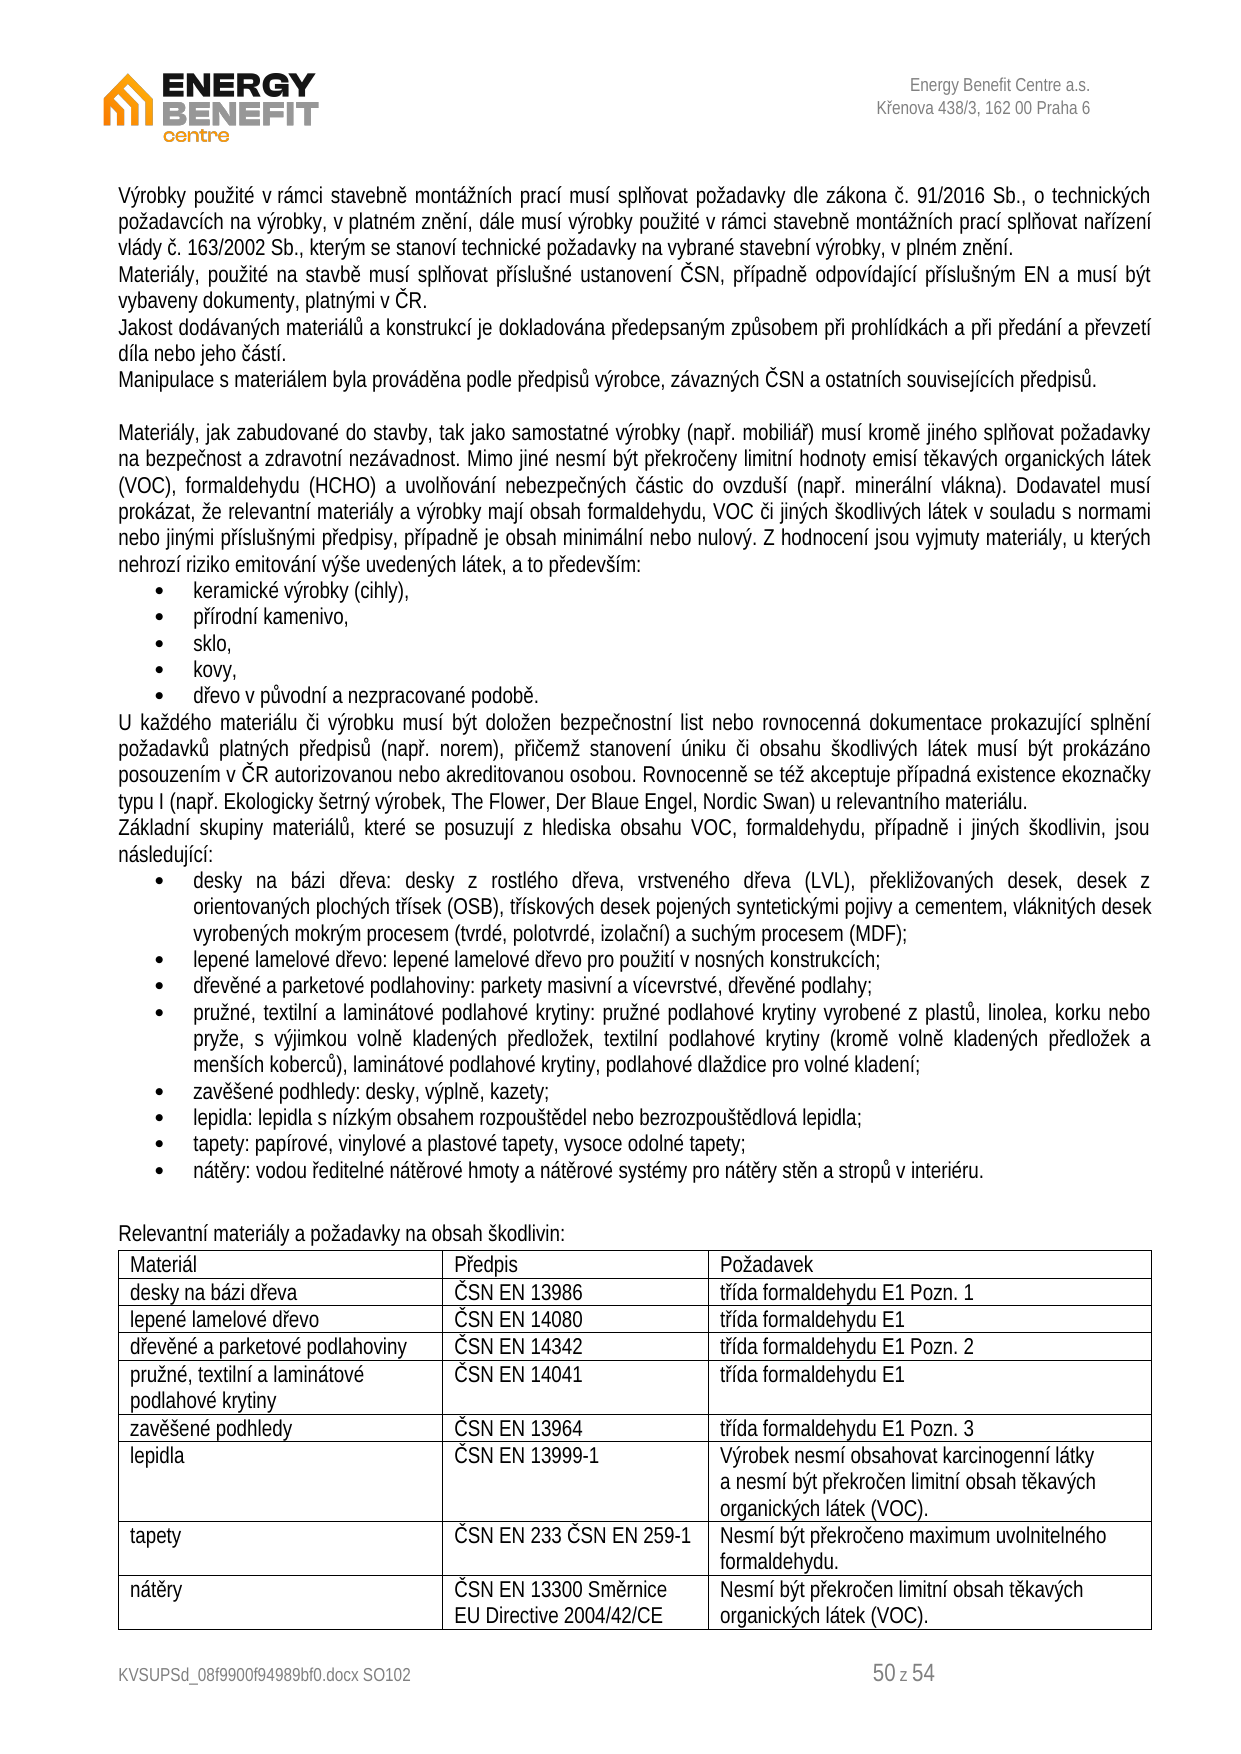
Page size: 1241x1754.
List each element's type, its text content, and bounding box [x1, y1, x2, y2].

table_cell třída formaldehydu E1 [709, 1306, 1151, 1332]
list dřevo v původní a nezpracované podobě. [156, 682, 1152, 709]
table_cell ČSN EN 13300 Směrnice EU Directive 2004/42/CE [443, 1576, 708, 1628]
table_cell nátěry [119, 1576, 442, 1628]
list sklo, [156, 630, 1152, 656]
table_cell desky na bázi dřeva [119, 1279, 442, 1305]
list nátěry: vodou ředitelné nátěrové hmoty a nátěrové systémy pro nátěry stěn a stropů v interiéru. [156, 1157, 1152, 1183]
text Relevantní materiály a požadavky na obsah škodlivin: [118, 1220, 1152, 1246]
table_cell ČSN EN 233 ČSN EN 259-1 [443, 1522, 708, 1575]
table_cell zavěšené podhledy [119, 1415, 442, 1441]
list pružné, textilní a laminátové podlahové krytiny: pružné podlahové krytiny vyrobené z plastů, linolea, korku nebo pryže, s výjimkou volně kladených předložek, textilní podlahové krytiny (kromě volně kladených předložek a menších koberců), laminátové podlahové krytiny, podlahové dlaždice pro volné kladení; [156, 999, 1152, 1078]
text Manipulace s materiálem byla prováděna podle předpisů výrobce, závazných ČSN a ostatních souvisejících předpisů. [118, 366, 1152, 392]
list lepidla: lepidla s nízkým obsahem rozpouštědel nebo bezrozpouštědlová lepidla; [156, 1104, 1152, 1130]
table_cell třída formaldehydu E1 Pozn. 3 [709, 1415, 1151, 1441]
list přírodní kamenivo, [156, 603, 1152, 630]
table_cell ČSN EN 14080 [443, 1306, 708, 1332]
table_header Požadavek [709, 1251, 1151, 1277]
picture [103, 73, 319, 142]
table_cell pružné, textilní a laminátové podlahové krytiny [119, 1361, 442, 1413]
list tapety: papírové, vinylové a plastové tapety, vysoce odolné tapety; [156, 1130, 1152, 1157]
table_cell ČSN EN 13986 [443, 1279, 708, 1305]
table_cell ČSN EN 14342 [443, 1333, 708, 1360]
list lepené lamelové dřevo: lepené lamelové dřevo pro použití v nosných konstrukcích; [156, 946, 1152, 972]
list kovy, [156, 656, 1152, 682]
list keramické výrobky (cihly), [156, 577, 1152, 603]
table_cell třída formaldehydu E1 Pozn. 2 [709, 1333, 1151, 1360]
text Výrobky použité v rámci stavebně montážních prací musí splňovat požadavky dle zákona č. 91/2016 Sb., o technických požadavcích na výrobky, v platném znění, dále musí výrobky použité v rámci stavebně montážních prací splňovat nařízení vlády č. 163/2002 Sb., kterým se stanoví technické požadavky na vybrané stavební výrobky, v plném znění. [118, 182, 1152, 261]
table_cell Nesmí být překročeno maximum uvolnitelného formaldehydu. [709, 1522, 1151, 1575]
table_cell tapety [119, 1522, 442, 1575]
table_cell Výrobek nesmí obsahovat karcinogenní látky a nesmí být překročen limitní obsah těkavých organických látek (VOC). [709, 1442, 1151, 1521]
table_cell ČSN EN 13999-1 [443, 1442, 708, 1521]
table_cell lepené lamelové dřevo [119, 1306, 442, 1332]
list zavěšené podhledy: desky, výplně, kazety; [156, 1078, 1152, 1104]
text U každého materiálu či výrobku musí být doložen bezpečnostní list nebo rovnocenná dokumentace prokazující splnění požadavků platných předpisů (např. norem), přičemž stanovení úniku či obsahu škodlivých látek musí být prokázáno posouzením v ČR autorizovanou nebo akreditovanou osobou. Rovnocenně se též akceptuje případná existence ekoznačky typu I (např. Ekologicky šetrný výrobek, The Flower, Der Blaue Engel, Nordic Swan) u relevantního materiálu. [118, 709, 1152, 814]
text Materiály, použité na stavbě musí splňovat příslušné ustanovení ČSN, případně odpovídající příslušným EN a musí být vybaveny dokumenty, platnými v ČR. [118, 261, 1152, 313]
list desky na bázi dřeva: desky z rostlého dřeva, vrstveného dřeva (LVL), překližovaných desek, desek z orientovaných plochých třísek (OSB), třískových desek pojených syntetickými pojivy a cementem, vláknitých desek vyrobených mokrým procesem (tvrdé, polotvrdé, izolační) a suchým procesem (MDF); [156, 867, 1152, 946]
table_cell třída formaldehydu E1 [709, 1361, 1151, 1413]
table_cell ČSN EN 13964 [443, 1415, 708, 1441]
table_cell dřevěné a parketové podlahoviny [119, 1333, 442, 1360]
table_header Materiál [119, 1251, 442, 1277]
text Základní skupiny materiálů, které se posuzují z hlediska obsahu VOC, formaldehydu, případně i jiných škodlivin, jsou následující: [118, 814, 1152, 867]
text Materiály, jak zabudované do stavby, tak jako samostatné výrobky (např. mobiliář) musí kromě jiného splňovat požadavky na bezpečnost a zdravotní nezávadnost. Mimo jiné nesmí být překročeny limitní hodnoty emisí těkavých organických látek (VOC), formaldehydu (HCHO) a uvolňování nebezpečných částic do ovzduší (např. minerální vlákna). Dodavatel musí prokázat, že relevantní materiály a výrobky mají obsah formaldehydu, VOC či jiných škodlivých látek v souladu s normami nebo jinými příslušnými předpisy, případně je obsah minimální nebo nulový. Z hodnocení jsou vyjmuty materiály, u kterých nehrozí riziko emitování výše uvedených látek, a to především: [118, 419, 1152, 577]
table_cell lepidla [119, 1442, 442, 1521]
text Jakost dodávaných materiálů a konstrukcí je dokladována předepsaným způsobem při prohlídkách a při předání a převzetí díla nebo jeho částí. [118, 313, 1152, 366]
table_cell Nesmí být překročen limitní obsah těkavých organických látek (VOC). [709, 1576, 1151, 1628]
table_header Předpis [443, 1251, 708, 1277]
table_cell třída formaldehydu E1 Pozn. 1 [709, 1279, 1151, 1305]
table_cell ČSN EN 14041 [443, 1361, 708, 1413]
list dřevěné a parketové podlahoviny: parkety masivní a vícevrstvé, dřevěné podlahy; [156, 972, 1152, 999]
